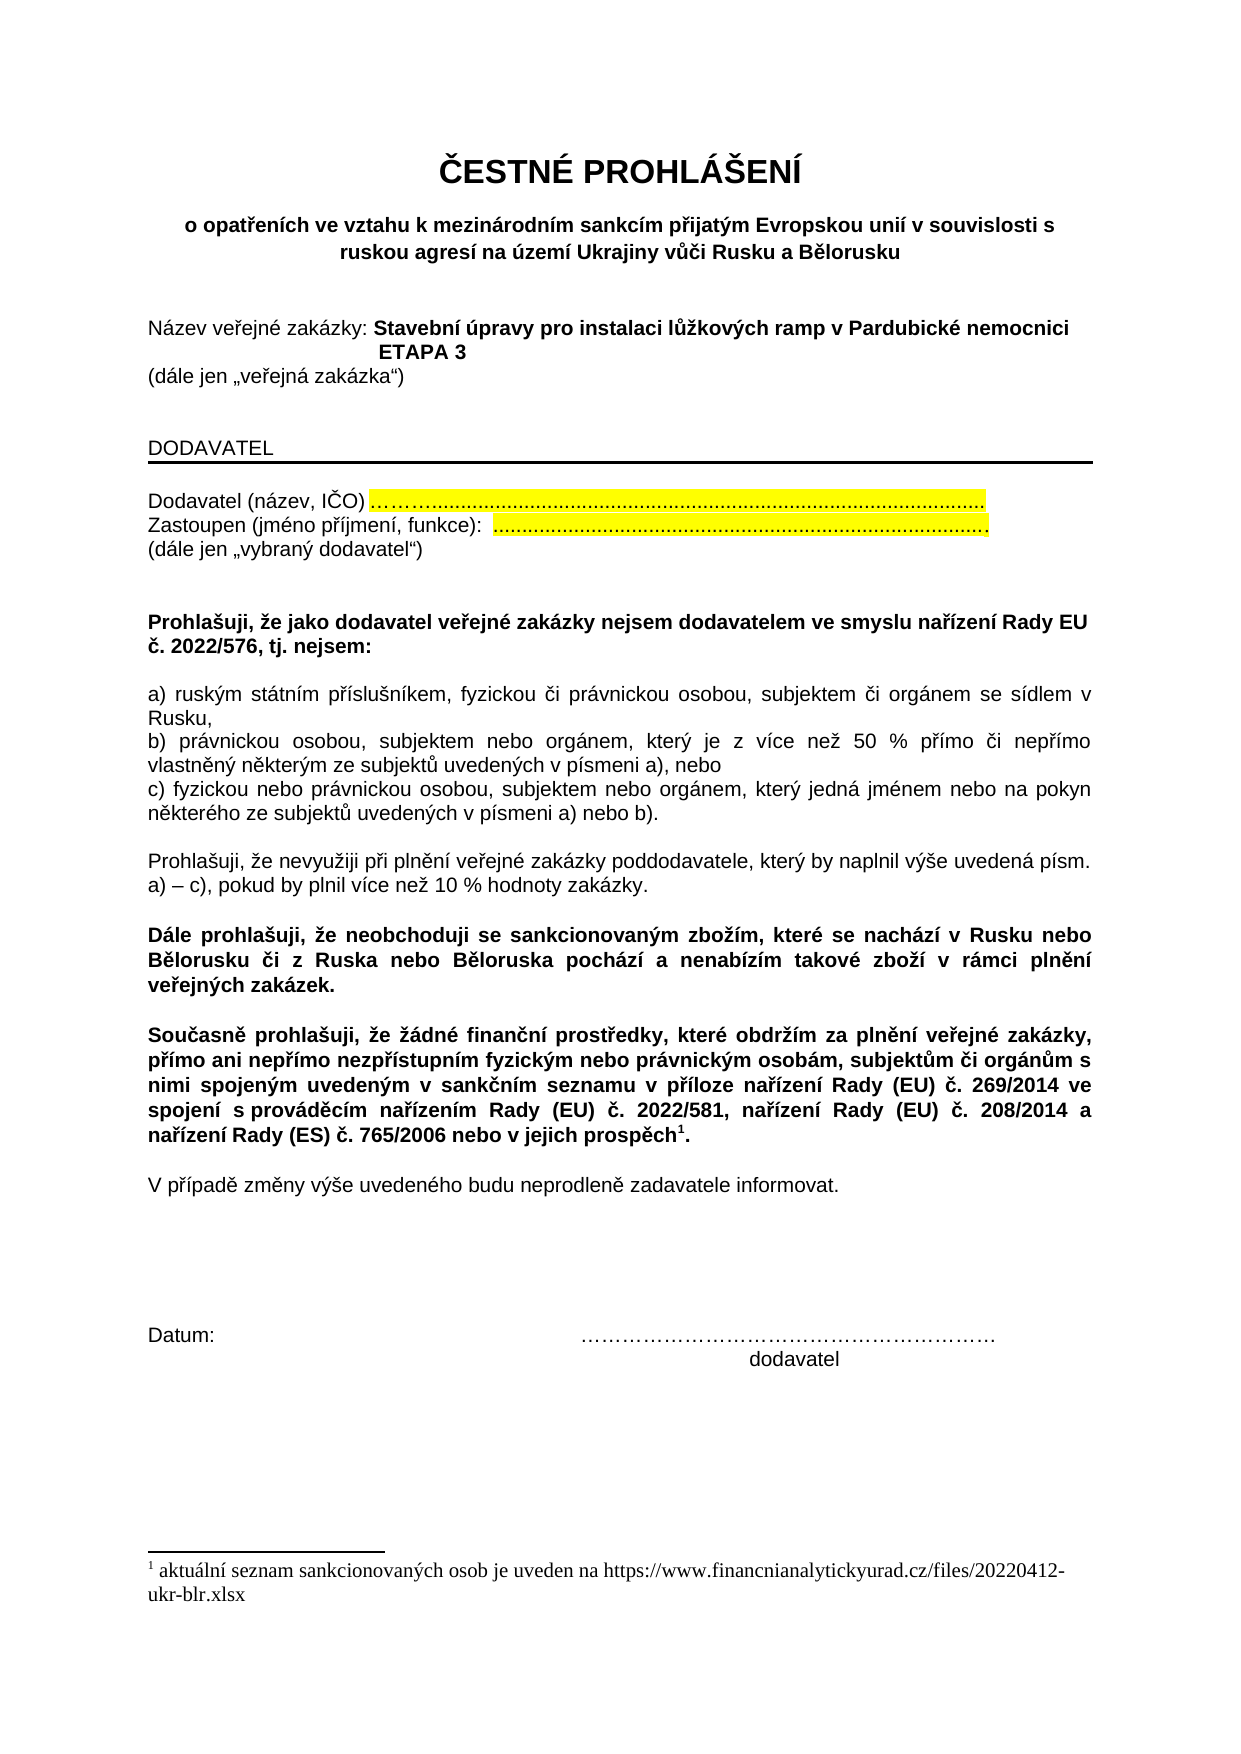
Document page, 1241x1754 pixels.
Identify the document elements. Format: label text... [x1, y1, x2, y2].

subtitle ČESTNÉ PROHLÁŠENÍ [148, 164, 1093, 189]
text Zastoupen (jméno příjmení, funkce): ...................................................................................... [148, 512, 1093, 537]
text ETAPA 3 [148, 339, 1093, 363]
subtitle V případě změny výše uvedeného budu neprodleně zadavatele informovat. [148, 1172, 1093, 1197]
text b) právnickou osobou, subjektem nebo orgánem, který je z více než 50 % přímo či nepřímo vlastněný některým ze subjektů uvedených v písmeni a), nebo [148, 729, 1093, 777]
text Název veřejné zakázky: Stavební úpravy pro instalaci lůžkových ramp v Pardubické nemocnici [148, 316, 1093, 339]
subtitle Dále prohlašuji, že neobchoduji se sankcionovaným zbožím, které se nachází v Rusku nebo Bělorusku či z Ruska nebo Běloruska pochází a nenabízím takové zboží v rámci plnění veřejných zakázek. [148, 922, 1093, 997]
text Prohlašuji, že nevyužiji při plnění veřejné zakázky poddodavatele, který by naplnil výše uvedená písm. a) – c), pokud by plnil více než 10 % hodnoty zakázky. [148, 849, 1093, 897]
text (dále jen „veřejná zakázka“) [148, 363, 1093, 387]
text DODAVATEL [148, 435, 1093, 461]
text o opatřeních ve vztahu k mezinárodním sankcím přijatým Evropskou unií v souvislosti s ruskou agresí na území Ukrajiny vůči Rusku a Bělorusku [148, 213, 1093, 264]
list dodavatel [664, 1347, 1196, 1371]
subtitle Datum: …………………………………………………… [148, 1322, 1093, 1347]
text (dále jen „vybraný dodavatel“) [148, 537, 1093, 561]
subtitle Současně prohlašuji, že žádné finanční prostředky, které obdržím za plnění veřejné zakázky, přímo ani nepřímo nezpřístupním fyzickým nebo právnickým osobám, subjektům či orgánům s nimi spojeným uvedeným v sankčním seznamu v příloze nařízení Rady (EU) č. 269/2014 ve spojení s prováděcím nařízením Rady (EU) č. 2022/581, nařízení Rady (EU) č. 208/2014 a nařízení Rady (ES) č. 765/2006 nebo v jejich prospěch. [148, 1022, 1093, 1147]
text Dodavatel (název, IČO) ………................................................................................................ [148, 488, 1093, 512]
text c) fyzickou nebo právnickou osobou, subjektem nebo orgánem, který jedná jménem nebo na pokyn některého ze subjektů uvedených v písmeni a) nebo b). [148, 777, 1093, 825]
text Prohlašuji, že jako dodavatel veřejné zakázky nejsem dodavatelem ve smyslu nařízení Rady EU č. 2022/576, tj. nejsem: [148, 609, 1093, 657]
text a) ruským státním příslušníkem, fyzickou či právnickou osobou, subjektem či orgánem se sídlem v Rusku, [148, 681, 1093, 729]
